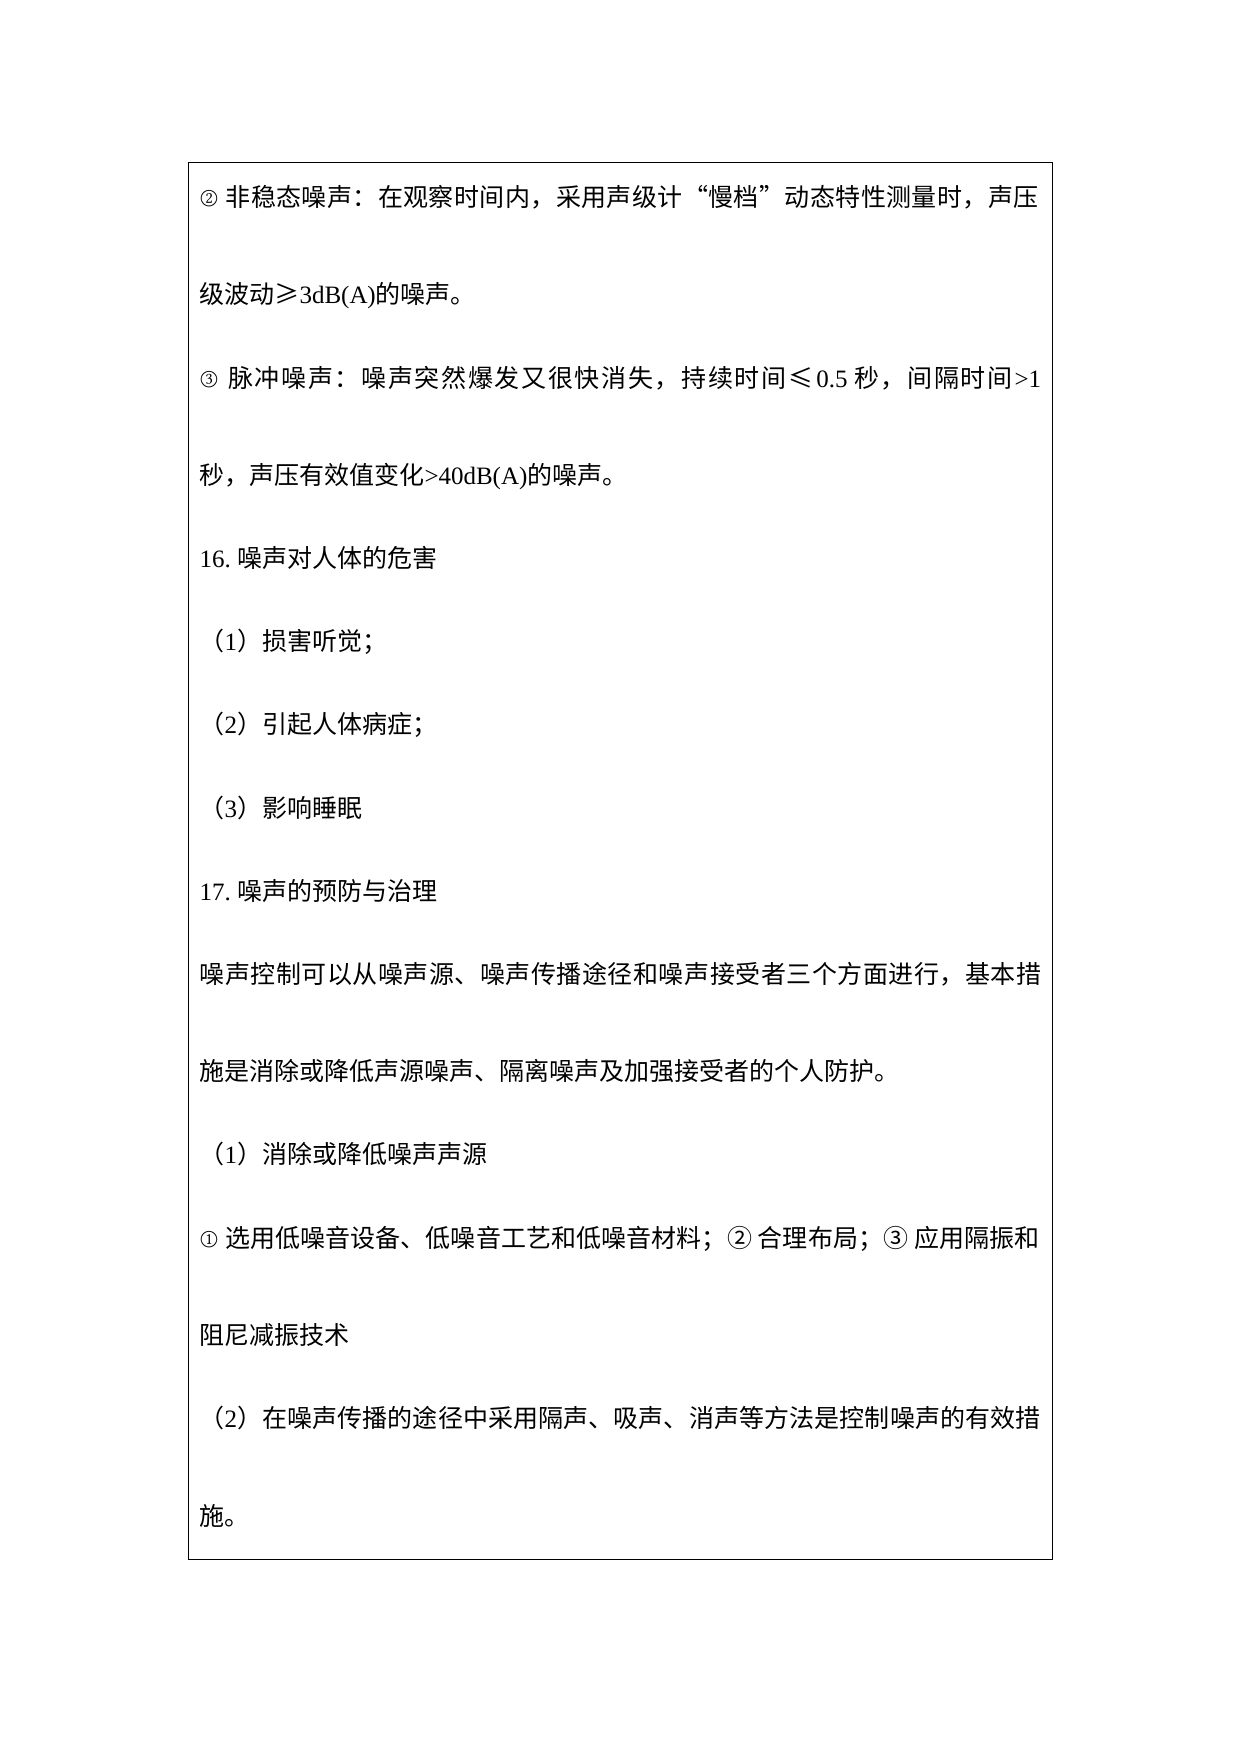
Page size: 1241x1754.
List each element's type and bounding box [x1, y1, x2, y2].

table_cell [189, 163, 1052, 1559]
